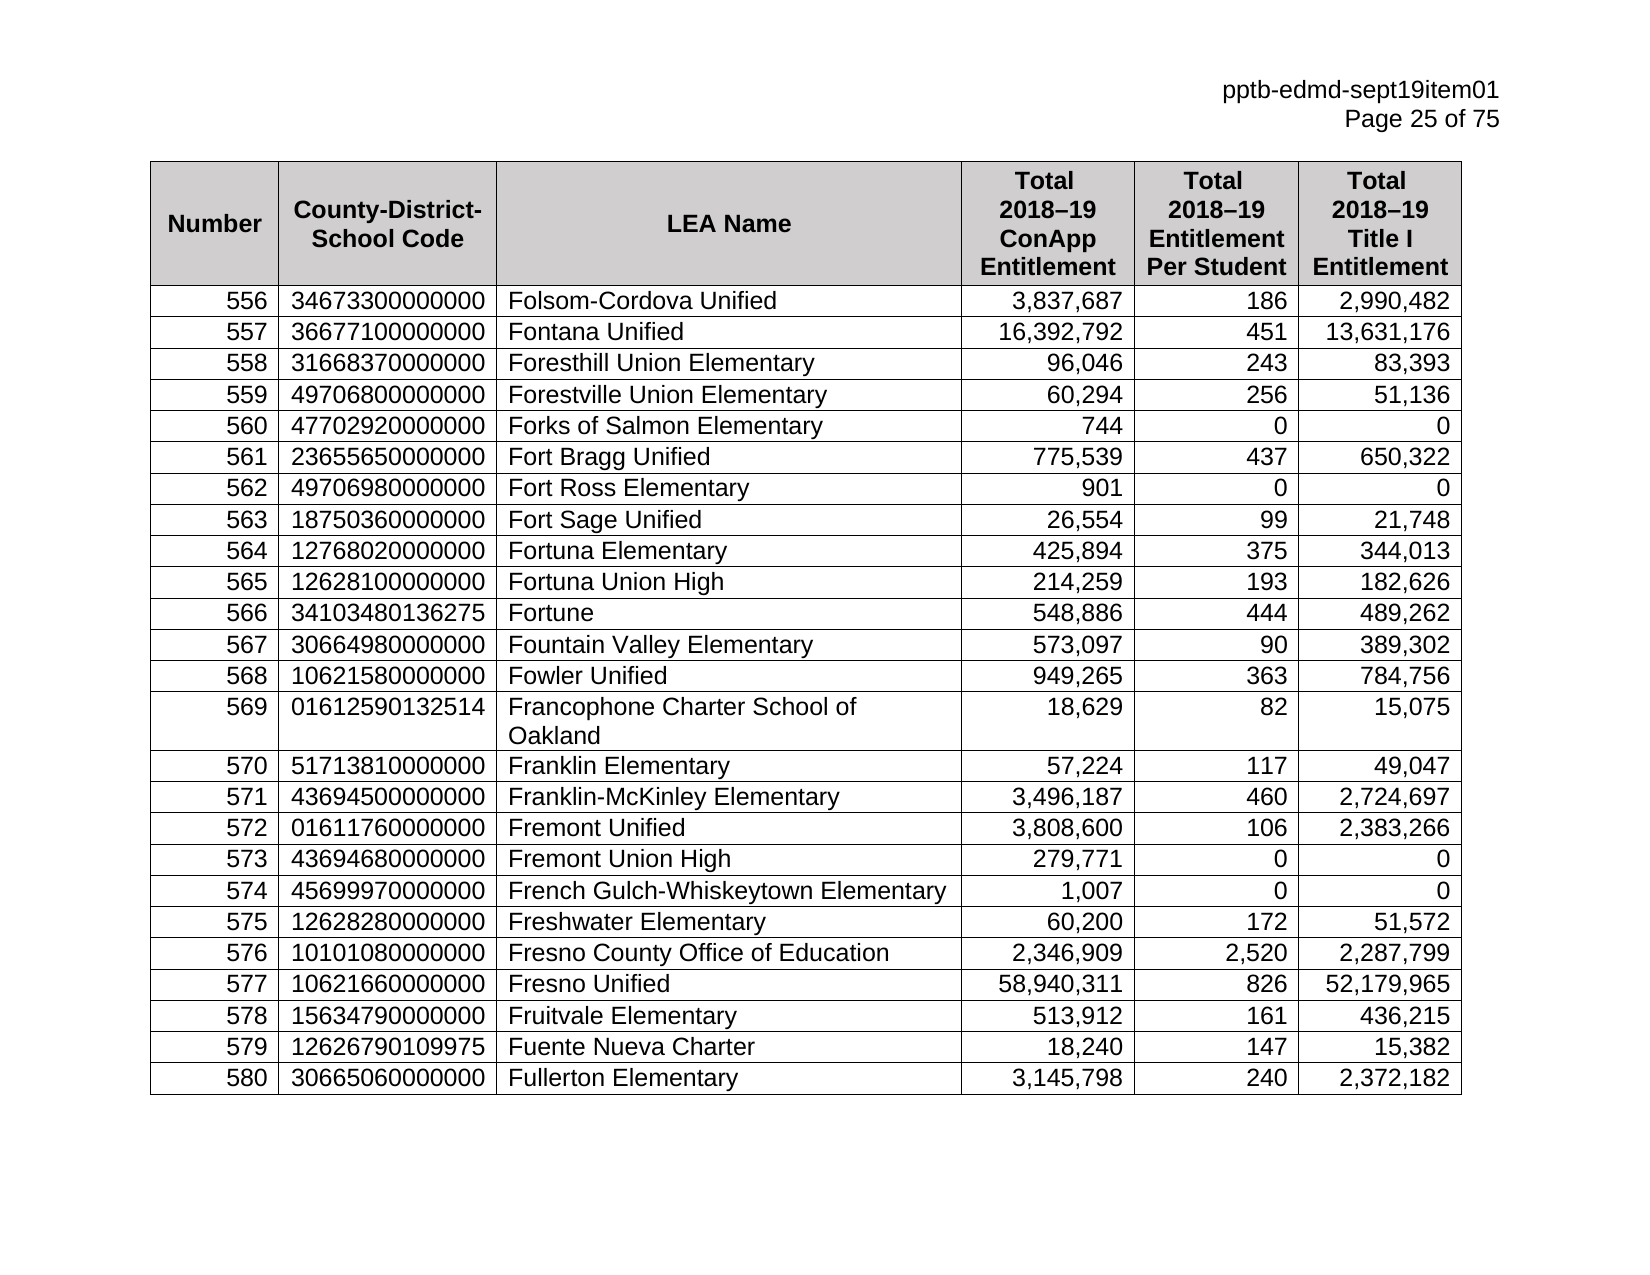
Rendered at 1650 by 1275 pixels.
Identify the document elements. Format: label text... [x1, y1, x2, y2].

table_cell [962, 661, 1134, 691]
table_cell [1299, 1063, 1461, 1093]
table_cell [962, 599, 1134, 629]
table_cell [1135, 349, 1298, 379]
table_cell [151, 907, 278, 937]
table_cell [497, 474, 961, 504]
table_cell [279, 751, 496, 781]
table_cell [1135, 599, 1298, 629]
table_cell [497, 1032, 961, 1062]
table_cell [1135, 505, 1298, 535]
table_header Total 2018–19 ConApp Entitlement [962, 162, 1134, 285]
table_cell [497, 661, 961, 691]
table_header Total 2018–19 Title I Entitlement [1299, 162, 1461, 285]
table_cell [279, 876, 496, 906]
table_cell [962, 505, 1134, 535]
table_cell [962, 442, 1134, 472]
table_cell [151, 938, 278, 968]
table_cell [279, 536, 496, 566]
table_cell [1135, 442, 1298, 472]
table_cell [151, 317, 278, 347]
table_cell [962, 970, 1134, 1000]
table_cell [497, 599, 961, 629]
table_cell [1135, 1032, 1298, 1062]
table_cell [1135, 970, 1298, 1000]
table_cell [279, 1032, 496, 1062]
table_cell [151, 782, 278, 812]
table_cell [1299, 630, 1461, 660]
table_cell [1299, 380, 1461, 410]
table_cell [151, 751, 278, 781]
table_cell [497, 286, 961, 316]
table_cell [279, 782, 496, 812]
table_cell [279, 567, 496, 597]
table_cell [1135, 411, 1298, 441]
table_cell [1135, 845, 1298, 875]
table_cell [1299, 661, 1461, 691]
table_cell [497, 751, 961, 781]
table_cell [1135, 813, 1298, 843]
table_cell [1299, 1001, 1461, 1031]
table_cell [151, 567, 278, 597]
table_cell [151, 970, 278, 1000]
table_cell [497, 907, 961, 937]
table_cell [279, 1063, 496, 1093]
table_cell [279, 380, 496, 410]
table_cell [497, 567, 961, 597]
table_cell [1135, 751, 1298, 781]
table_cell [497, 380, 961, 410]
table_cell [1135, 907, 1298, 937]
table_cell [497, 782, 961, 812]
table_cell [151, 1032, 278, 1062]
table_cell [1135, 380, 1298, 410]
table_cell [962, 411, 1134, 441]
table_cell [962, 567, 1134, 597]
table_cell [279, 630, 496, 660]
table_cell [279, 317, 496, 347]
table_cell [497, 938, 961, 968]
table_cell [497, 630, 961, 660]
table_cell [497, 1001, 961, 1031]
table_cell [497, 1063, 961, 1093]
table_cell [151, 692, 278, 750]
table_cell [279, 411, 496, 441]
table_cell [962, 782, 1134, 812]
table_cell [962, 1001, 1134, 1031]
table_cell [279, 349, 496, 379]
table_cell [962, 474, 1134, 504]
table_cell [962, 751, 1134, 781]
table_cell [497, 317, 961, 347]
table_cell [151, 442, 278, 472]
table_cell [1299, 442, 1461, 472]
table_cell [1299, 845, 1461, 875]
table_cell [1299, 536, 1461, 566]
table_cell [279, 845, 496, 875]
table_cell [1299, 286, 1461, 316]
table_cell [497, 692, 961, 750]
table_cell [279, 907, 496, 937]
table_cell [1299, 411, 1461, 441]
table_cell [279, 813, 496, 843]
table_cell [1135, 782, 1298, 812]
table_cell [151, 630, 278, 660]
table_header Total 2018–19 Entitlement Per Student [1135, 162, 1298, 285]
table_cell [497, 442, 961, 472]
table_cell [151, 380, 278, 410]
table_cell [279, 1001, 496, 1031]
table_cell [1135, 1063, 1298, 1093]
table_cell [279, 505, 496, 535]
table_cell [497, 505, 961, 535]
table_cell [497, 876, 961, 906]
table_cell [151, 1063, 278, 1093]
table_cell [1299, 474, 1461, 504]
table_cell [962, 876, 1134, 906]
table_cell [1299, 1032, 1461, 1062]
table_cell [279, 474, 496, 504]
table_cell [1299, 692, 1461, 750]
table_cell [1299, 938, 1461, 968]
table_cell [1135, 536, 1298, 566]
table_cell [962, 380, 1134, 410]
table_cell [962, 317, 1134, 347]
table_header County-District-School Code [279, 162, 496, 285]
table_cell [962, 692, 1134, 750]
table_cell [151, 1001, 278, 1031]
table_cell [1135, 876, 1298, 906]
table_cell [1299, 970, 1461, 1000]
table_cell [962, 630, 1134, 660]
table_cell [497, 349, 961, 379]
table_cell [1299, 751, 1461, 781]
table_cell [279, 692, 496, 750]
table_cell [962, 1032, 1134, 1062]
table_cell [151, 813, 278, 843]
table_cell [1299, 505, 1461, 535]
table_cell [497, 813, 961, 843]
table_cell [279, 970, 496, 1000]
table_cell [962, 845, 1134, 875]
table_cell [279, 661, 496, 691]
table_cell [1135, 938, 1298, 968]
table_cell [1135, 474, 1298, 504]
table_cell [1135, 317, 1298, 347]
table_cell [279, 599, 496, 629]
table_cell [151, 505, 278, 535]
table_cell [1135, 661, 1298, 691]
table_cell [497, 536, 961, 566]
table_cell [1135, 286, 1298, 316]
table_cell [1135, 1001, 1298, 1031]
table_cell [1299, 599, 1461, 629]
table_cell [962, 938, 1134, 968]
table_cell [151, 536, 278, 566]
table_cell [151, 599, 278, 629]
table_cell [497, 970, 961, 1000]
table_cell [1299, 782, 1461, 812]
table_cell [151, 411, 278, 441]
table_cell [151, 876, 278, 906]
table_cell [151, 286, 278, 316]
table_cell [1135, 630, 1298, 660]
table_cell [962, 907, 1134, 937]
table_header Number [151, 162, 278, 285]
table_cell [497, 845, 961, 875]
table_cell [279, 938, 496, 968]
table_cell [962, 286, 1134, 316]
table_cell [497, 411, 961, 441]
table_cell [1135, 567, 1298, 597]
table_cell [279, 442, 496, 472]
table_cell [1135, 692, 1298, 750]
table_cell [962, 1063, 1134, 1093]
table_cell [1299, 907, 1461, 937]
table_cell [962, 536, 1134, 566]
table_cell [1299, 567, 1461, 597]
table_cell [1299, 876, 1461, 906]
table_header LEA Name [497, 162, 961, 285]
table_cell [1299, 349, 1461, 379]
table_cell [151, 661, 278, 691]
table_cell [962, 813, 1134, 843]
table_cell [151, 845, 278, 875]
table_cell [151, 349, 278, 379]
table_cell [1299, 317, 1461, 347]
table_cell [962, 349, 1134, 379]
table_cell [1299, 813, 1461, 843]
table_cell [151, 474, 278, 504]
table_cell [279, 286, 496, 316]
